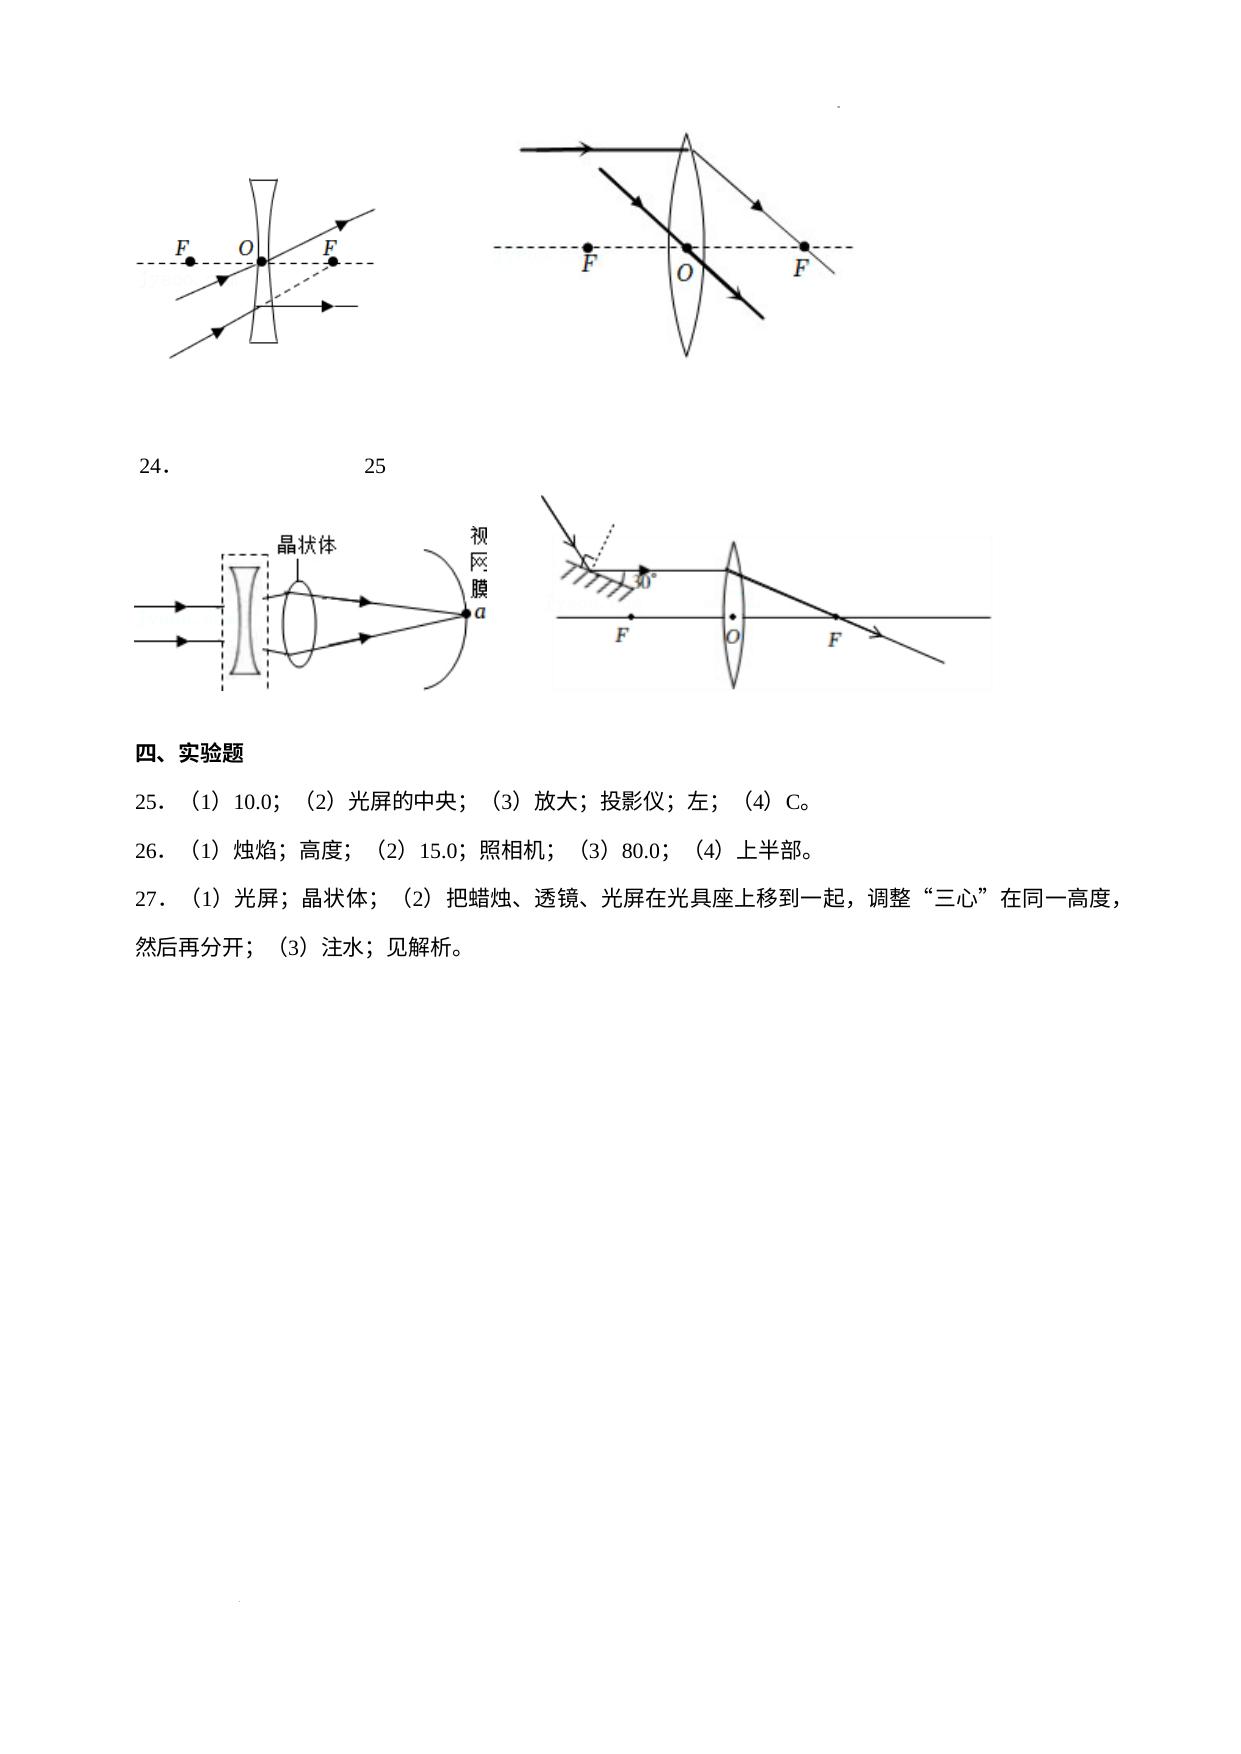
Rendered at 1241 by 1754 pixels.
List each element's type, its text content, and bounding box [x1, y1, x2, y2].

picture [134, 176, 377, 360]
text 25．（1）10.0；（2）光屏的中央；（3）放大；投影仪；左；（4）C。 [135, 784, 1134, 816]
picture [134, 526, 487, 691]
picture [541, 495, 993, 691]
text 26．（1）烛焰；高度；（2）15.0；照相机；（3）80.0；（4）上半部。 [135, 832, 1134, 865]
text 24． 25 [106, 447, 1134, 480]
text 四、实验题 [135, 736, 1134, 768]
picture [491, 129, 855, 360]
text 27．（1）光屏；晶状体；（2）把蜡烛、透镜、光屏在光具座上移到一起，调整“三心”在同一高度，然后再分开；（3）注水；见解析。 [135, 881, 1134, 962]
